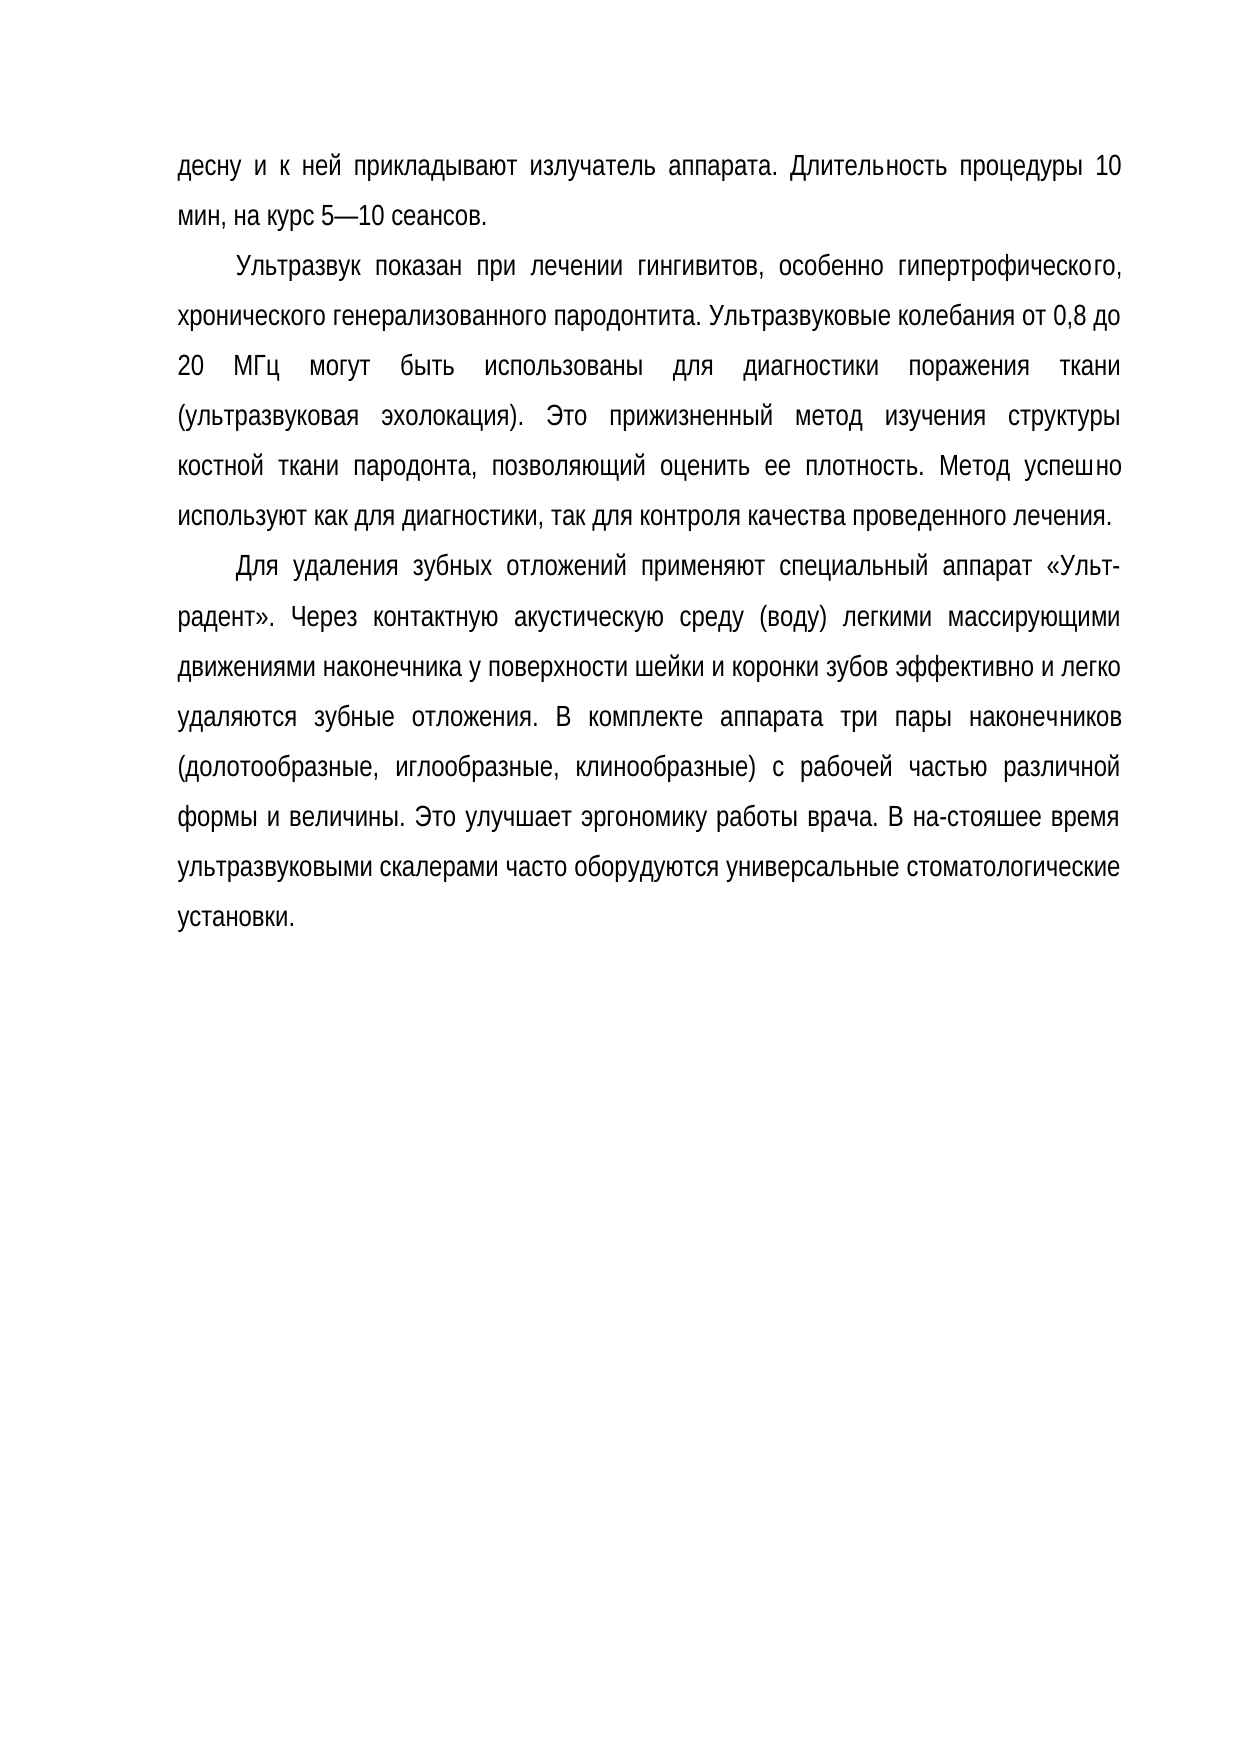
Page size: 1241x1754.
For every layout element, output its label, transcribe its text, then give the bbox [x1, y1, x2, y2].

text Ультразвук показан при лечении гингивитов, особенно гипертрофического, хронического генерализованного пародонтита. Ультразвуковые колебания от 0,8 до 20 МГц могут быть использованы для диагностики поражения ткани (ультразвуковая эхолокация). Это прижизненный метод изучения структуры костной ткани пародонта, позволяющий оценить ее плотность. Метод успешно используют как для диагностики, так для контроля качества проведенного лечения. [177, 248, 1122, 532]
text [177, 148, 1122, 231]
text Для удаления зубных отложений применяют специальный аппарат «Ульт-радент». Через контактную акустическую среду (воду) легкими массирующими движениями наконечника у поверхности шейки и коронки зубов эффективно и легко удаляются зубные отложения. В комплекте аппарата три пары наконечников (долотообразные, иглообразные, клинообразные) с рабочей частью различной формы и величины. Это улучшает эргономику работы врача. В на-стояшее время ультразвуковыми скалерами часто оборудуются универсальные стоматологические установки. [177, 548, 1122, 933]
